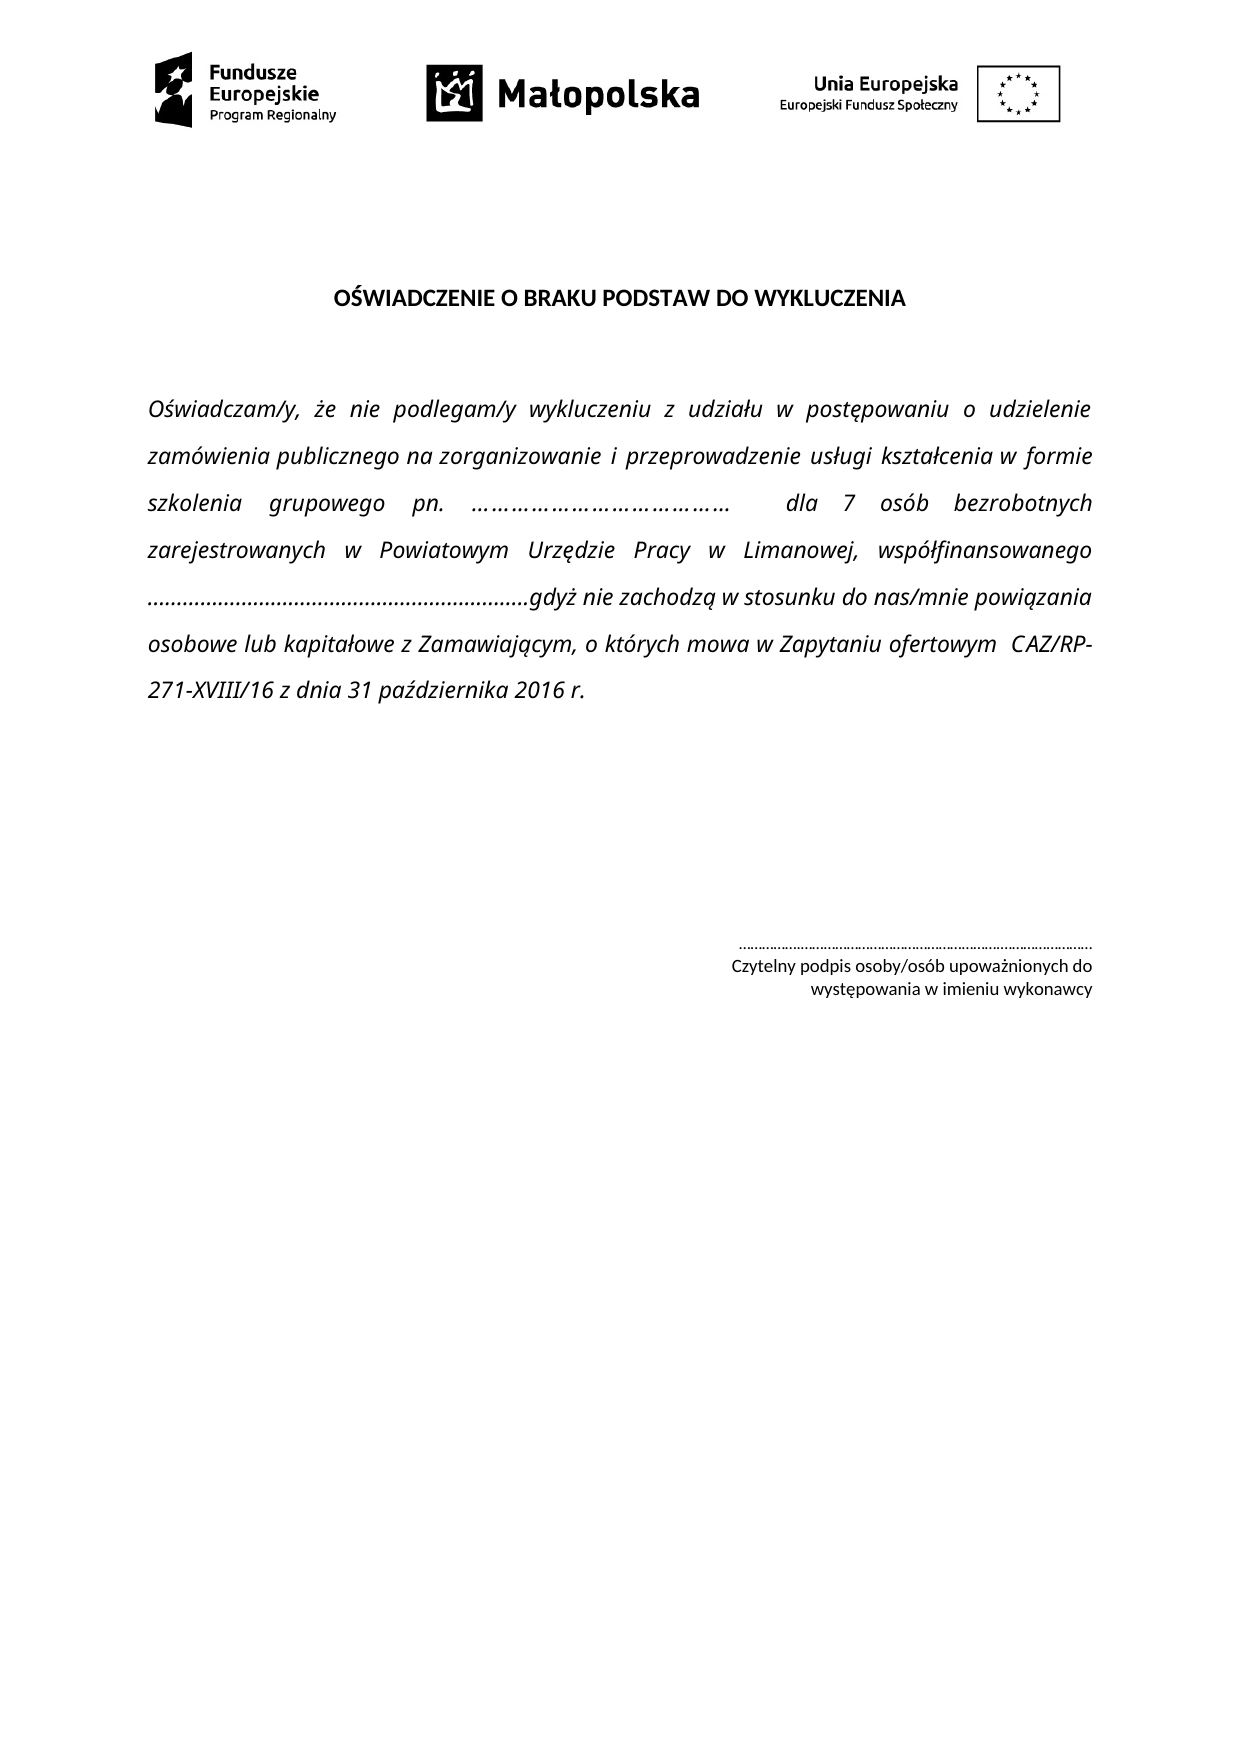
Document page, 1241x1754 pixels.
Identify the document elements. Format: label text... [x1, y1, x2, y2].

picture [109, 16, 1101, 166]
text Oświadczam/y, że nie podlegam/y wykluczeniu z udziału w postępowaniu o udzielenie zamówienia publicznego na zorganizowanie i przeprowadzenie usługi kształcenia w formie szkolenia grupowego pn. ………………………………… dla 7 osób bezrobotnych zarejestrowanych w Powiatowym Urzędzie Pracy w Limanowej, współfinansowanego ………………………………………………………..gdyż nie zachodzą w stosunku do nas/mnie powiązania osobowe lub kapitałowe z Zamawiającym, o których mowa w Zapytaniu ofertowym CAZ/RP-271-XVIII/16 z dnia 31 października 2016 r. [148, 393, 1093, 706]
text …………….…………………………………………….…………………… Czytelny podpis osoby/osób upoważnionych do [148, 934, 1093, 977]
text OŚWIADCZENIE O BRAKU PODSTAW DO WYKLUCZENIA [148, 282, 1093, 312]
text występowania w imieniu wykonawcy [148, 977, 1093, 1000]
